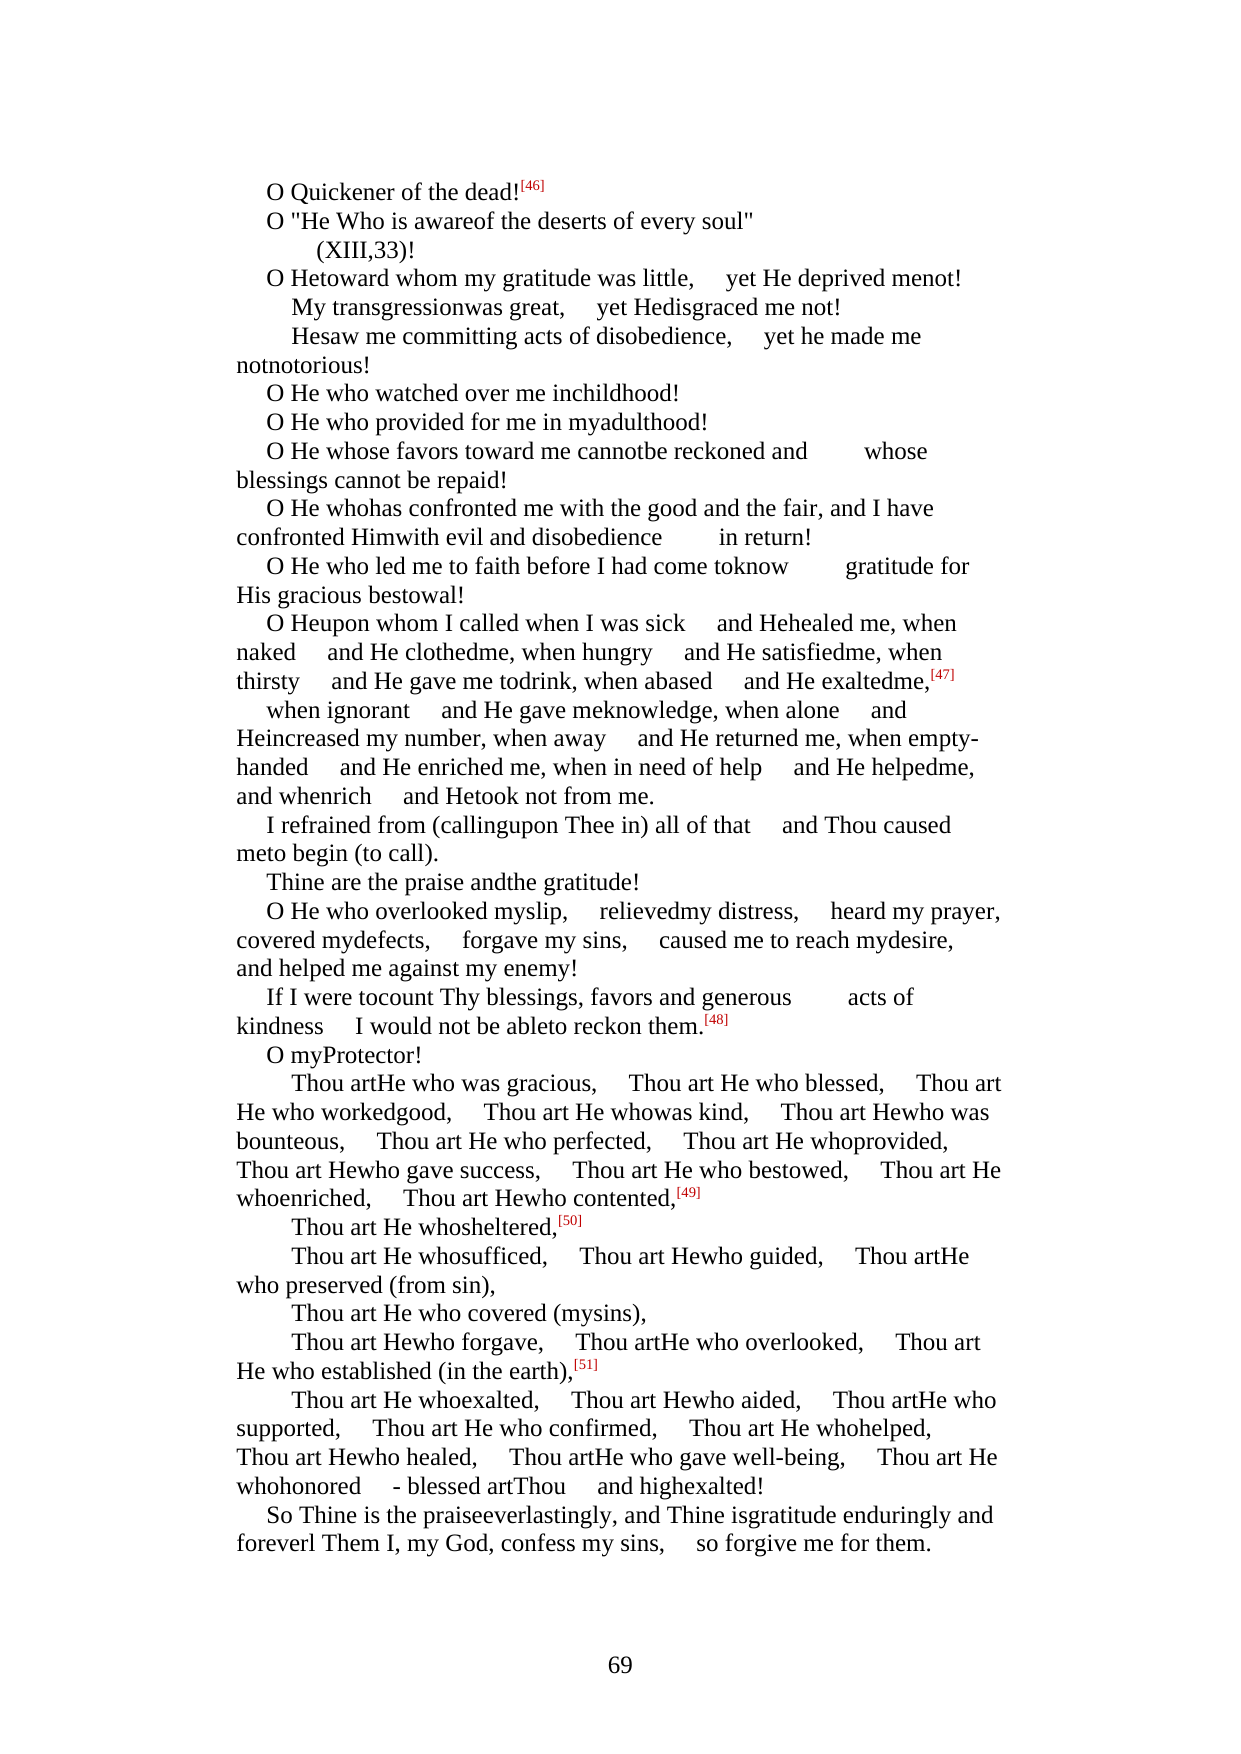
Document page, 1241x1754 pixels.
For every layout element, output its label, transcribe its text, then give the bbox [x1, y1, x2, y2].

text O He who overlooked myslip, relievedmy distress, heard my prayer, covered mydefects, forgave my sins, caused me to reach mydesire, and helped me against my enemy! [236, 896, 1004, 982]
text O He who provided for me in myadulthood! [236, 407, 1004, 436]
text Thou art Hewho forgave, Thou artHe who overlooked, Thou art He who established (in the earth),[51] [236, 1327, 1004, 1385]
text So Thine is the praiseeverlastingly, and Thine isgratitude enduringly and foreverl Them I, my God, confess my sins, so forgive me for them. [236, 1500, 1004, 1557]
text O He who led me to faith before I had come toknow gratitude for His gracious bestowal! [236, 551, 1004, 608]
text O He who watched over me inchildhood! [236, 378, 1004, 407]
text (XIII,33)! [236, 235, 1004, 263]
text O Hetoward whom my gratitude was little, yet He deprived menot! [236, 263, 1004, 292]
text O "He Who is awareof the deserts of every soul" [236, 206, 1004, 235]
text Hesaw me committing acts of disobedience, yet he made me notnotorious! [236, 321, 1004, 378]
text O myProtector! [236, 1040, 1004, 1068]
text Thou art He whosheltered,[50] [236, 1212, 1004, 1241]
text when ignorant and He gave meknowledge, when alone and Heincreased my number, when away and He returned me, when empty-handed and He enriched me, when in need of help and He helpedme, and whenrich and Hetook not from me. [236, 695, 1004, 810]
text Thou artHe who was gracious, Thou art He who blessed, Thou art He who workedgood, Thou art He whowas kind, Thou art Hewho was bounteous, Thou art He who perfected, Thou art He whoprovided, Thou art Hewho gave success, Thou art He who bestowed, Thou art He whoenriched, Thou art Hewho contented,[49] [236, 1068, 1004, 1212]
text O Heupon whom I called when I was sick and Hehealed me, when naked and He clothedme, when hungry and He satisfiedme, when thirsty and He gave me todrink, when abased and He exaltedme,[47] [236, 608, 1004, 695]
text Thou art He whoexalted, Thou art Hewho aided, Thou artHe who supported, Thou art He who confirmed, Thou art He whohelped, Thou art Hewho healed, Thou artHe who gave well-being, Thou art He whohonored - blessed artThou and highexalted! [236, 1385, 1004, 1500]
text Thou art He who covered (mysins), [236, 1298, 1004, 1327]
text O He whose favors toward me cannotbe reckoned and whose blessings cannot be repaid! [236, 436, 1004, 493]
text O Quickener of the dead![46] [236, 177, 1004, 206]
text O He whohas confronted me with the good and the fair, and I have confronted Himwith evil and disobedience in return! [236, 493, 1004, 551]
text Thine are the praise andthe gratitude! [236, 867, 1004, 896]
text I refrained from (callingupon Thee in) all of that and Thou caused meto begin (to call). [236, 810, 1004, 867]
text Thou art He whosufficed, Thou art Hewho guided, Thou artHe who preserved (from sin), [236, 1241, 1004, 1298]
text My transgressionwas great, yet Hedisgraced me not! [236, 292, 1004, 321]
text If I were tocount Thy blessings, favors and generous acts of kindness I would not be ableto reckon them.[48] [236, 982, 1004, 1040]
